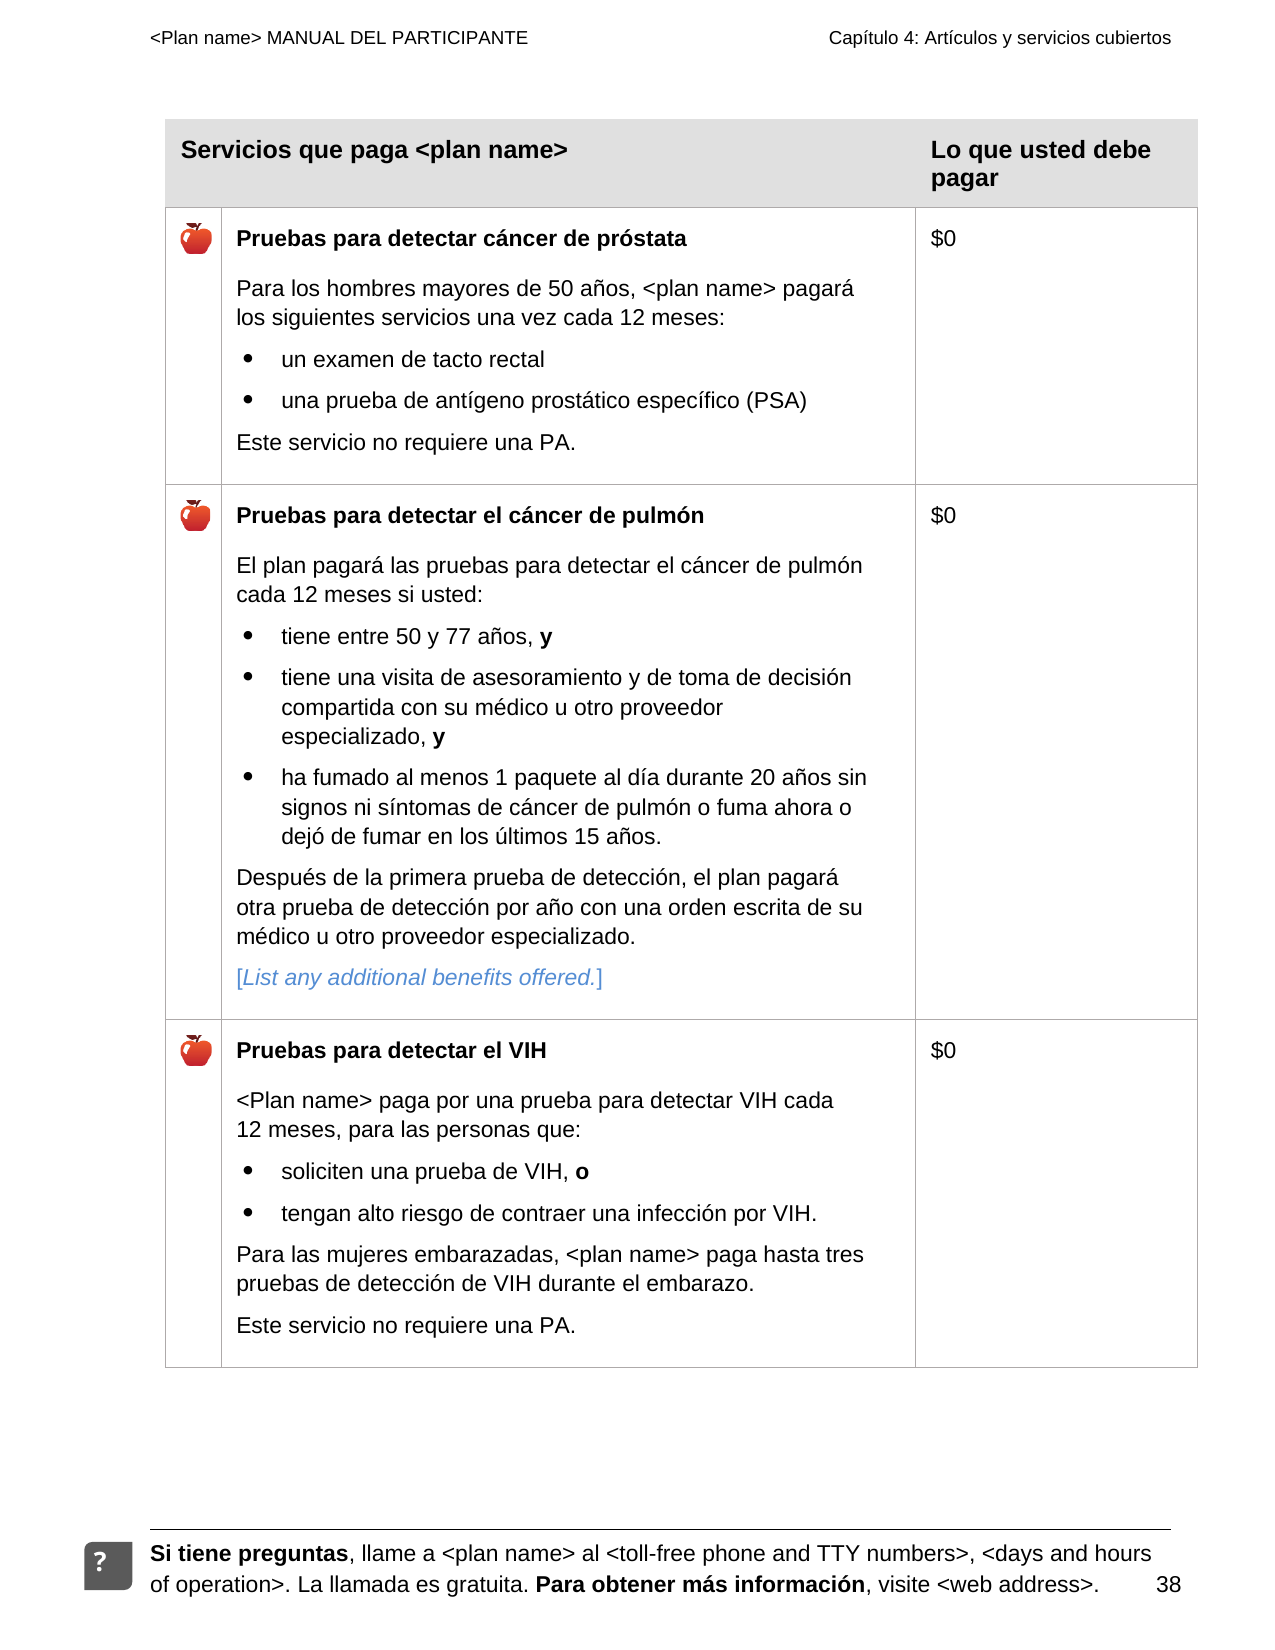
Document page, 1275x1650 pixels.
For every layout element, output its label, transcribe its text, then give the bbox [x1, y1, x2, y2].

table_cell $0 [916, 485, 1197, 1019]
table_cell [166, 1020, 221, 1367]
table_header Lo que usted debe pagar [916, 120, 1197, 207]
picture [180, 1035, 212, 1066]
table_cell $0 [916, 1020, 1197, 1367]
table_cell Pruebas para detectar el cáncer de pulmón El plan pagará las pruebas para detectar el cáncer de pulmón cada 12 meses si usted: tiene entre 50 y 77 años, y tiene una visita de asesoramiento y de toma de decisión compartida con su médico u otro proveedor especializado, y ha fumado al menos 1 paquete al día durante 20 años sin signos ni síntomas de cáncer de pulmón o fuma ahora o dejó de fumar en los últimos 15 años. Después de la primera prueba de detección, el plan pagará otra prueba de detección por año con una orden escrita de su médico u otro proveedor especializado. [List any additional benefits offered.] [222, 485, 915, 1019]
table_cell $0 [916, 208, 1197, 484]
table_cell Pruebas para detectar el VIH <Plan name> paga por una prueba para detectar VIH cada 12 meses, para las personas que: soliciten una prueba de VIH, o tengan alto riesgo de contraer una infección por VIH. Para las mujeres embarazadas, <plan name> paga hasta tres pruebas de detección de VIH durante el embarazo. Este servicio no requiere una PA. [222, 1020, 915, 1367]
table_cell Pruebas para detectar cáncer de próstata Para los hombres mayores de 50 años, <plan name> pagará los siguientes servicios una vez cada 12 meses: un examen de tacto rectal una prueba de antígeno prostático específico (PSA) Este servicio no requiere una PA. [222, 208, 915, 484]
table_header Servicios que paga <plan name> [166, 120, 915, 207]
table_cell [166, 208, 221, 484]
picture [180, 223, 212, 254]
table_cell [166, 485, 221, 1019]
picture [180, 500, 211, 531]
